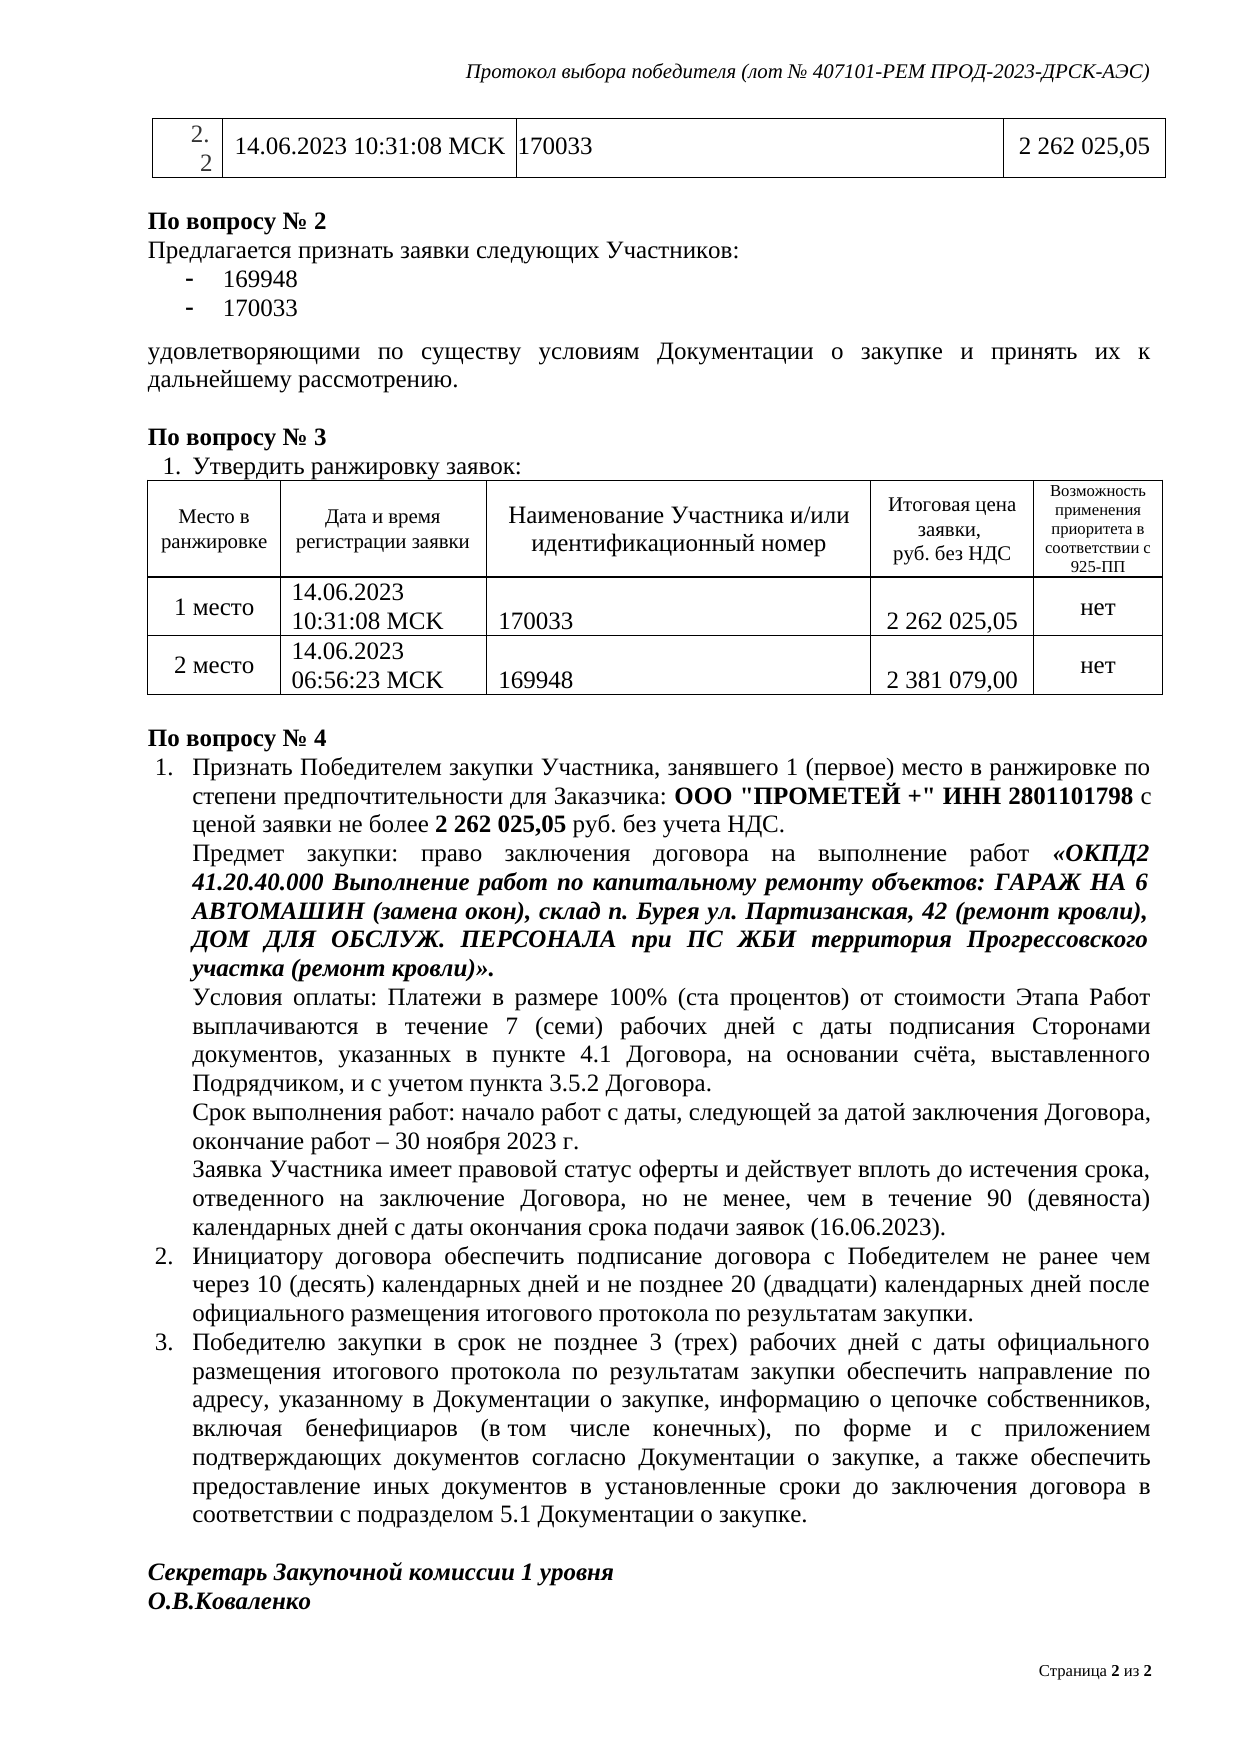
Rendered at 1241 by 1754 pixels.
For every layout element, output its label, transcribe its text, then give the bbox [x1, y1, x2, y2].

table_cell 14.06.2023 10:31:08 MCK [223, 119, 516, 177]
table_cell 2 262 025,05 [1004, 119, 1165, 177]
list Признать Победителем закупки Участника, занявшего 1 (первое) место в ранжировке по степени предпочтительности для Заказчика: ООО "ПРОМЕТЕЙ +" ИНН 2801101798 с ценой заявки не более 2 262 025,05 руб. без учета НДС. [154, 752, 1152, 838]
table_cell 170033 [487, 578, 870, 635]
table_cell 14.06.2023 06:56:23 MCK [281, 636, 486, 693]
text По вопросу № 4 [148, 695, 1152, 752]
table_header Дата и время регистрации заявки [281, 481, 486, 576]
list Условия оплаты: Платежи в размере 100% (ста процентов) от стоимости Этапа Работ выплачиваются в течение 7 (семи) рабочих дней с даты подписания Сторонами документов, указанных в пункте 4.1 Договора, на основании счёта, выставленного Подрядчиком, и с учетом пункта 3.5.2 Договора. [192, 982, 1152, 1097]
table_cell 170033 [517, 119, 1003, 177]
table_cell 2 262 025,05 [871, 578, 1033, 635]
table_cell 169948 [487, 636, 870, 693]
table_cell нет [1034, 578, 1162, 635]
table_cell 2 381 079,00 [871, 636, 1033, 693]
table_header Место в ранжировке [148, 481, 280, 576]
list 170033 [185, 293, 1152, 321]
table_cell 14.06.2023 10:31:08 MCK [281, 578, 486, 635]
list Победителю закупки в срок не позднее 3 (трех) рабочих дней с даты официального размещения итогового протокола по результатам закупки обеспечить направление по адресу, указанному в Документации о закупке, информацию о цепочке собственников, включая бенефициаров (в том числе конечных), по форме и с приложением подтверждающих документов согласно Документации о закупке, а также обеспечить предоставление иных документов в установленные сроки до заключения договора в соответствии с подразделом 5.1 Документации о закупке. [154, 1327, 1152, 1528]
table_cell 1 место [148, 578, 280, 635]
list Инициатору договора обеспечить подписание договора с Победителем не ранее чем через 10 (десять) календарных дней и не позднее 20 (двадцати) календарных дней после официального размещения итогового протокола по результатам закупки. [154, 1241, 1152, 1327]
text По вопросу № 2 [148, 206, 1152, 235]
table_cell нет [1034, 636, 1162, 693]
table_cell 2 [153, 119, 222, 177]
table_cell 2 место [148, 636, 280, 693]
table_header Наименование Участника и/или идентификационный номер [487, 481, 870, 576]
list Срок выполнения работ: начало работ с даты, следующей за датой заключения Договора, окончание работ – 30 ноября 2023 г. [192, 1097, 1152, 1154]
text удовлетворяющими по существу условиям Документации о закупке и принять их к дальнейшему рассмотрению. [148, 336, 1152, 393]
list Утвердить ранжировку заявок: [162, 451, 1152, 479]
table_header Возможность применения приоритета в соответствии с 925-ПП [1034, 481, 1162, 576]
list Заявка Участника имеет правовой статус оферты и действует вплоть до истечения срока, отведенного на заключение Договора, но не менее, чем в течение 90 (девяноста) календарных дней с даты окончания срока подачи заявок (16.06.2023). [192, 1154, 1152, 1241]
table_header Итоговая цена заявки, руб. без НДС [871, 481, 1033, 576]
list 169948 [185, 264, 1152, 293]
text Предлагается признать заявки следующих Участников: [148, 235, 1152, 264]
list Предмет закупки: право заключения договора на выполнение работ «ОКПД2 41.20.40.000 Выполнение работ по капитальному ремонту объектов: ГАРАЖ НА 6 АВТОМАШИН (замена окон), склад п. Бурея ул. Партизанская, 42 (ремонт кровли), ДОМ ДЛЯ ОБСЛУЖ. ПЕРСОНАЛА при ПС ЖБИ территория Прогрессовского участка (ремонт кровли)». [192, 838, 1152, 982]
text По вопросу № 3 [148, 422, 1152, 451]
text Секретарь Закупочной комиссии 1 уровня О.В.Коваленко [148, 1557, 1152, 1614]
